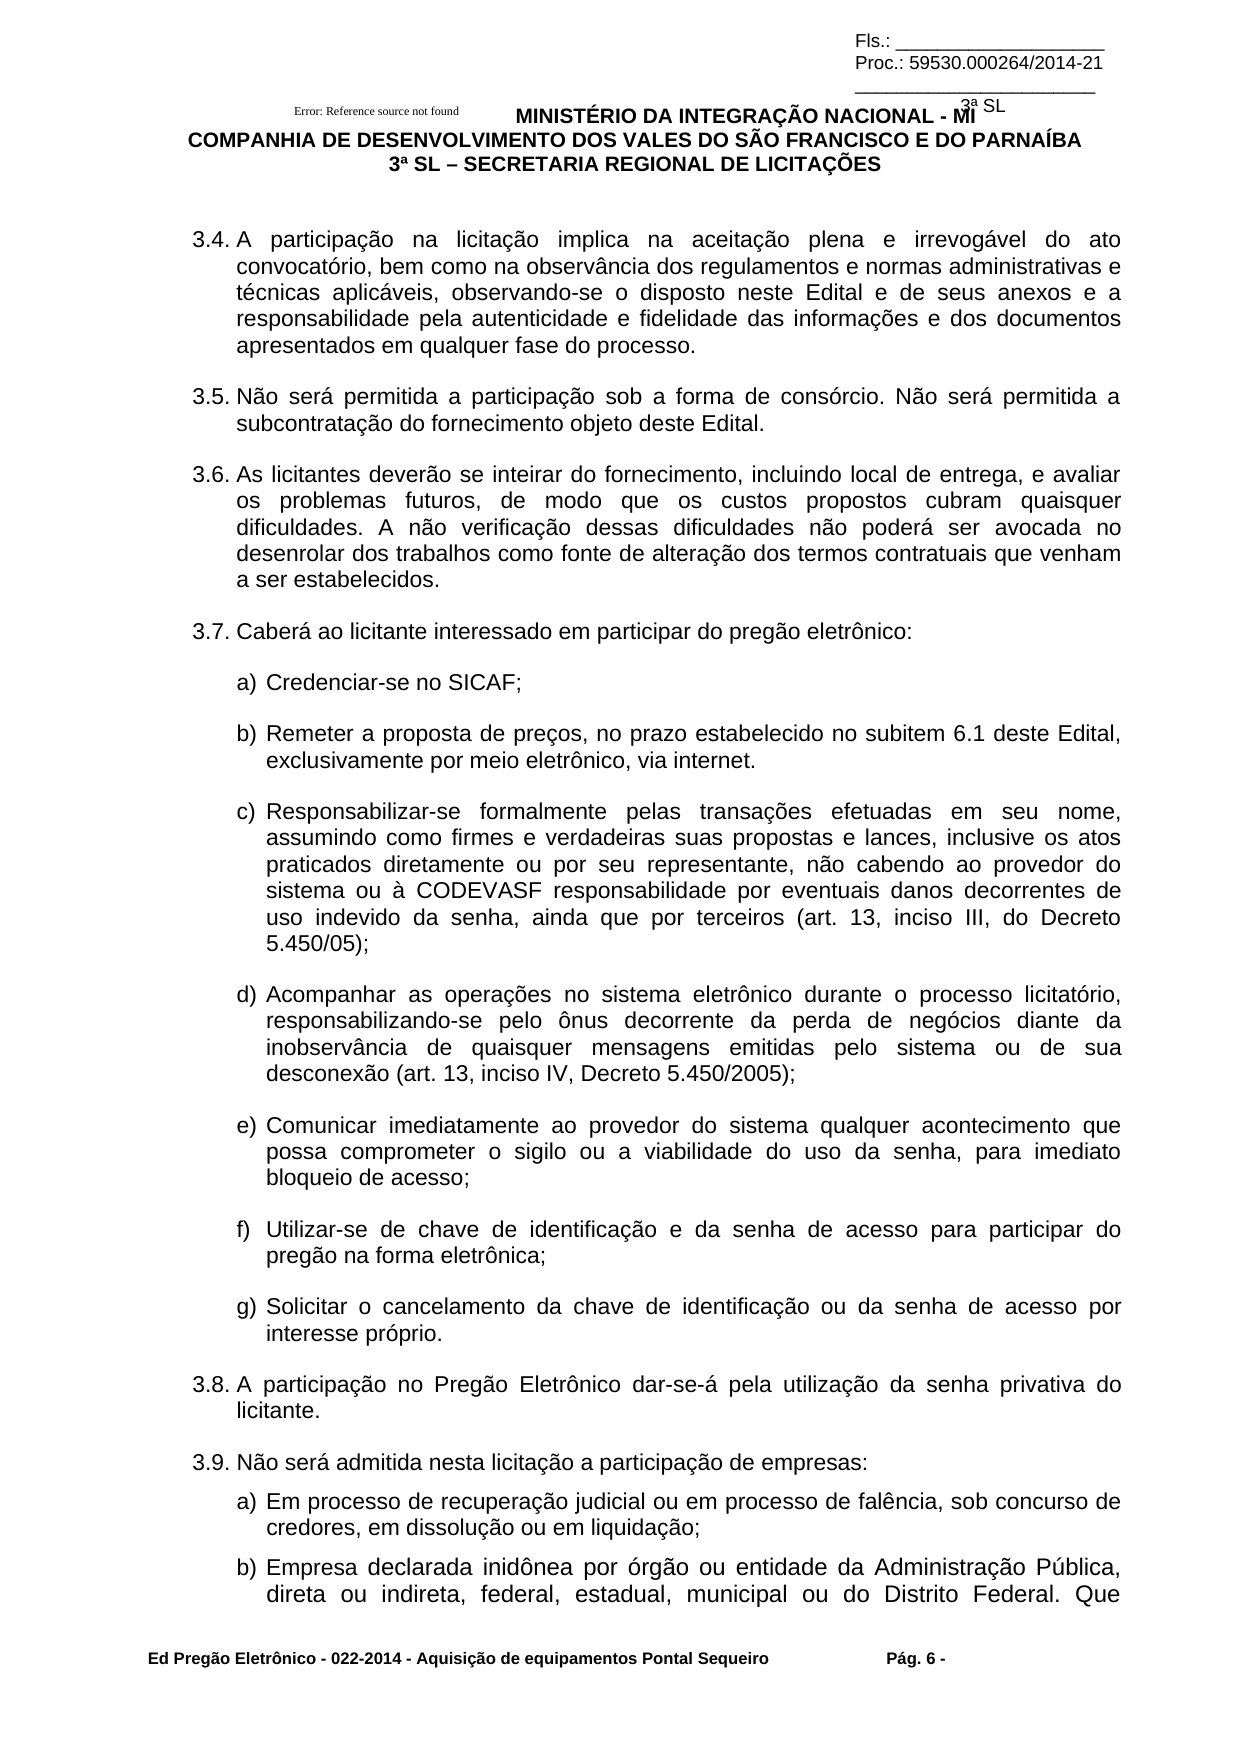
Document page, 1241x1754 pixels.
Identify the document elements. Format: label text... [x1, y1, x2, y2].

list As licitantes deverão se inteirar do fornecimento, incluindo local de entrega, e avaliar os problemas futuros, de modo que os custos propostos cubram quaisquer dificuldades. A não verificação dessas dificuldades não poderá ser avocada no desenrolar dos trabalhos como fonte de alteração dos termos contratuais que venham a ser estabelecidos. [192, 461, 1122, 593]
list Utilizar-se de chave de identificação e da senha de acesso para participar do pregão na forma eletrônica; [236, 1216, 1122, 1268]
list A participação no Pregão Eletrônico dar-se-á pela utilização da senha privativa do licitante. [192, 1371, 1122, 1424]
list A participação na licitação implica na aceitação plena e irrevogável do ato convocatório, bem como na observância dos regulamentos e normas administrativas e técnicas aplicáveis, observando-se o disposto neste Edital e de seus anexos e a responsabilidade pela autenticidade e fidelidade das informações e dos documentos apresentados em qualquer fase do processo. [192, 226, 1122, 358]
list Solicitar o cancelamento da chave de identificação ou da senha de acesso por interesse próprio. [236, 1293, 1122, 1346]
list Acompanhar as operações no sistema eletrônico durante o processo licitatório, responsabilizando-se pelo ônus decorrente da perda de negócios diante da inobservância de quaisquer mensagens emitidas pelo sistema ou de sua desconexão (art. 13, inciso IV, Decreto 5.450/2005); [236, 981, 1122, 1087]
list Responsabilizar-se formalmente pelas transações efetuadas em seu nome, assumindo como firmes e verdadeiras suas propostas e lances, inclusive os atos praticados diretamente ou por seu representante, não cabendo ao provedor do sistema ou à CODEVASF responsabilidade por eventuais danos decorrentes de uso indevido da senha, ainda que por terceiros (art. 13, inciso III, do Decreto 5.450/05); [236, 798, 1122, 956]
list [236, 1553, 1122, 1608]
list Remeter a proposta de preços, no prazo estabelecido no subitem 6.1 deste Edital, exclusivamente por meio eletrônico, via internet. [236, 720, 1122, 773]
list Caberá ao licitante interessado em participar do pregão eletrônico: [192, 618, 1122, 644]
list Comunicar imediatamente ao provedor do sistema qualquer acontecimento que possa comprometer o sigilo ou a viabilidade do uso da senha, para imediato bloqueio de acesso; [236, 1112, 1122, 1191]
list Em processo de recuperação judicial ou em processo de falência, sob concurso de credores, em dissolução ou em liquidação; [236, 1488, 1122, 1540]
list Credenciar-se no SICAF; [236, 669, 1122, 695]
list Não será permitida a participação sob a forma de consórcio. Não será permitida a subcontratação do fornecimento objeto deste Edital. [192, 383, 1122, 436]
list Não será admitida nesta licitação a participação de empresas: [192, 1449, 1122, 1475]
